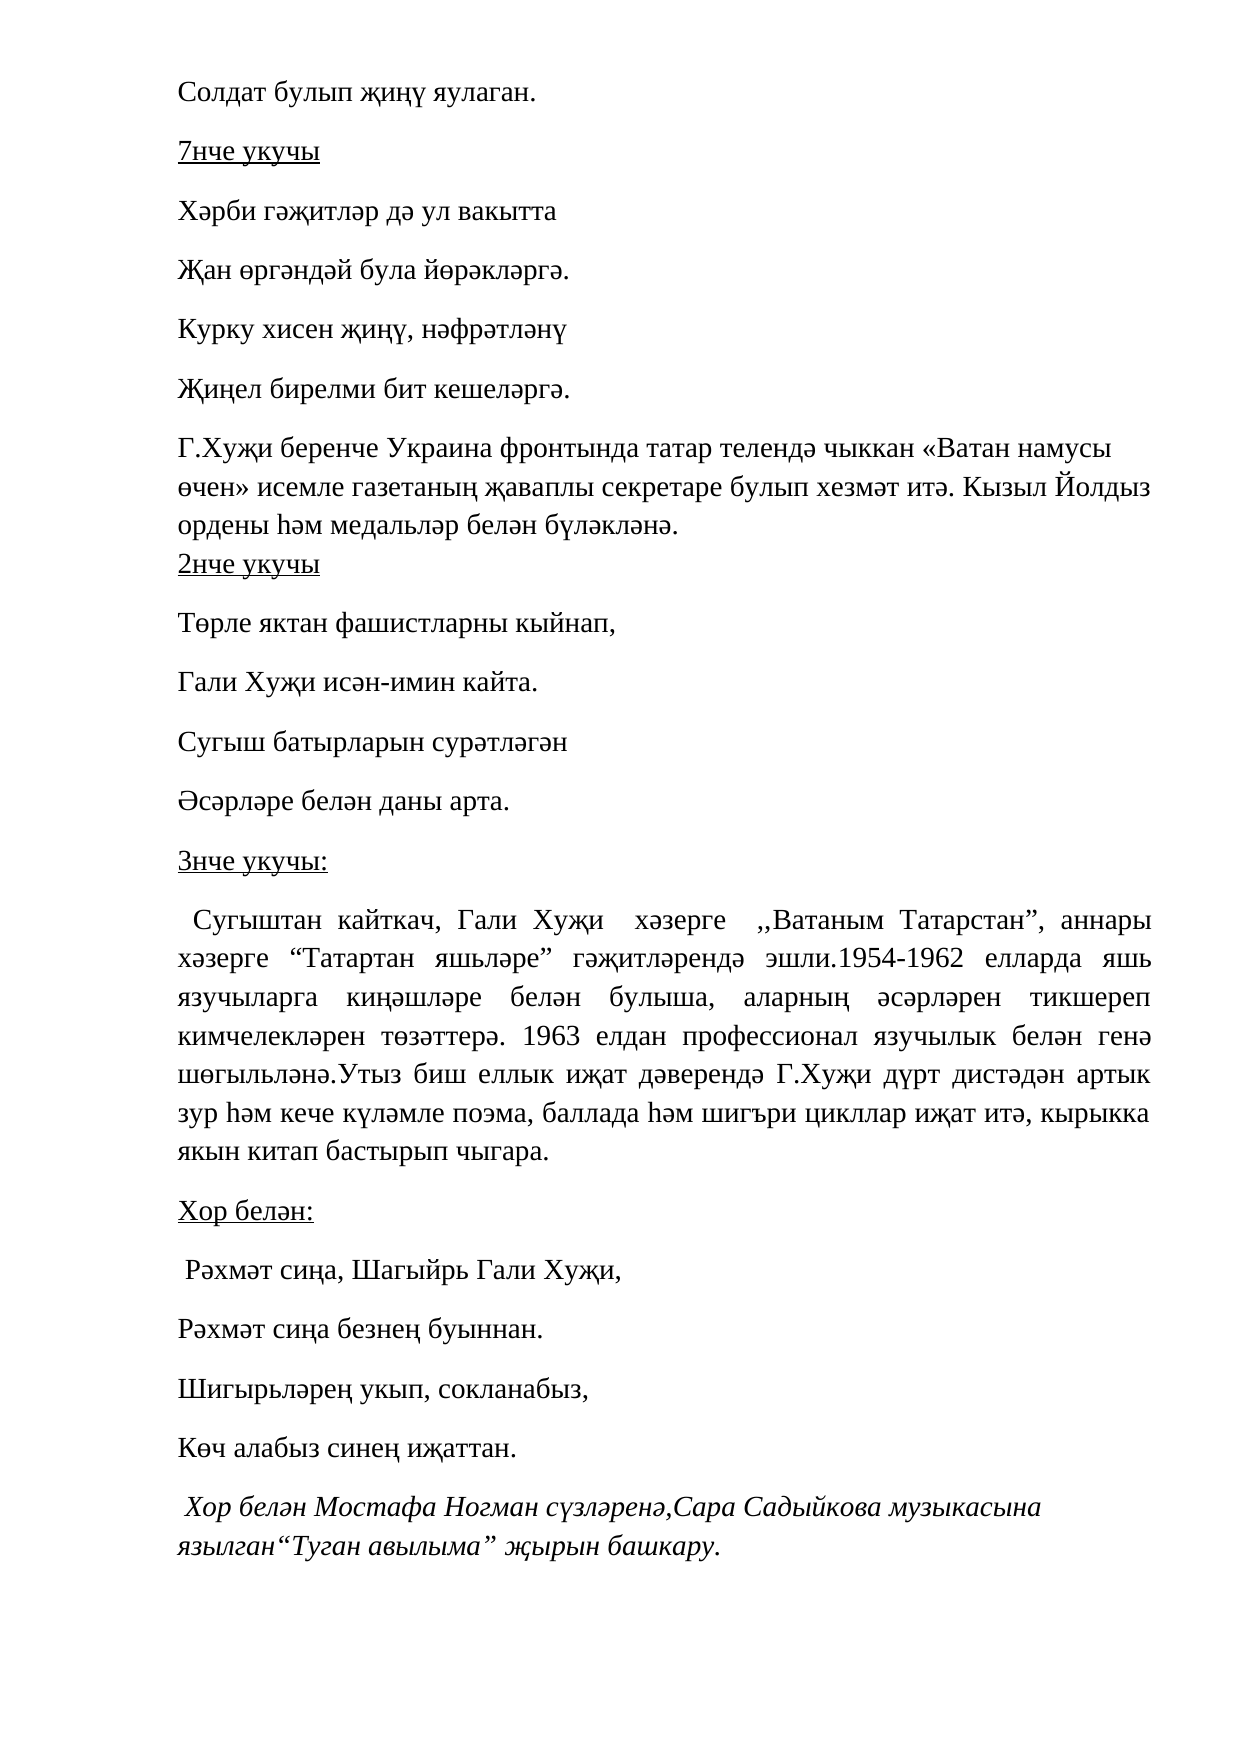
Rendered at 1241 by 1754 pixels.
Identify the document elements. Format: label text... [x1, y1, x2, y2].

text Хор белән Мостафа Ногман сүзләренә,Сара Садыйкова музыкасына язылган“Туган авылыма” җырын башкару. [177, 1489, 1152, 1562]
text Рәхмәт сиңа безнең буыннан. [177, 1311, 1152, 1345]
text Сугыш батырларын сурәтләгән [177, 724, 1152, 757]
text 7нче укучы [177, 133, 1152, 167]
text Хәрби гәҗитләр дә ул вакытта [177, 193, 1152, 226]
text 3нче укучы: [177, 843, 1152, 876]
text Җиңел бирелми бит кешеләргә. [177, 371, 1152, 404]
text Курку хисен җиңү, нәфрәтләнү [177, 311, 1152, 345]
text Г.Хуҗи беренче Украина фронтында татар телендә чыккан «Ватан намусы өчен» исемле газетаның җаваплы секретаре булып хезмәт итә. Кызыл Йолдыз ордены һәм медальләр белән бүләкләнә. 2нче укучы [177, 430, 1152, 579]
text Җан өргәндәй була йөрәкләргә. [177, 252, 1152, 286]
text Хор белән: [177, 1193, 1152, 1226]
text Төрле яктан фашистларны кыйнап, [177, 605, 1152, 639]
text Рәхмәт сиңа, Шагыйрь Гали Хуҗи, [177, 1252, 1152, 1286]
text Шигырьләрең укып, сокланабыз, [177, 1371, 1152, 1404]
text Гали Хуҗи исән-имин кайта. [177, 664, 1152, 698]
text Көч алабыз синең иҗаттан. [177, 1430, 1152, 1464]
text Әсәрләре белән даны арта. [177, 783, 1152, 817]
text Солдат булып җиңү яулаган. [177, 74, 1152, 107]
text Сугыштан кайткач, Гали Хуҗи хәзерге ,,Ватаным Татарстан”, аннары хәзерге “Татартан яшьләре” гәҗитләрендә эшли.1954-1962 елларда яшь язучыларга киңәшләре белән булыша, аларның әсәрләрен тикшереп кимчелекләрен төзәттерә. 1963 елдан профессионал язучылык белән генә шөгыльләнә.Утыз биш еллык иҗат дәверендә Г.Хуҗи дүрт дистәдән артык зур һәм кече күләмле поэма, баллада һәм шигъри цикллар иҗат итә, кырыкка якын китап бастырып чыгара. [177, 902, 1152, 1167]
